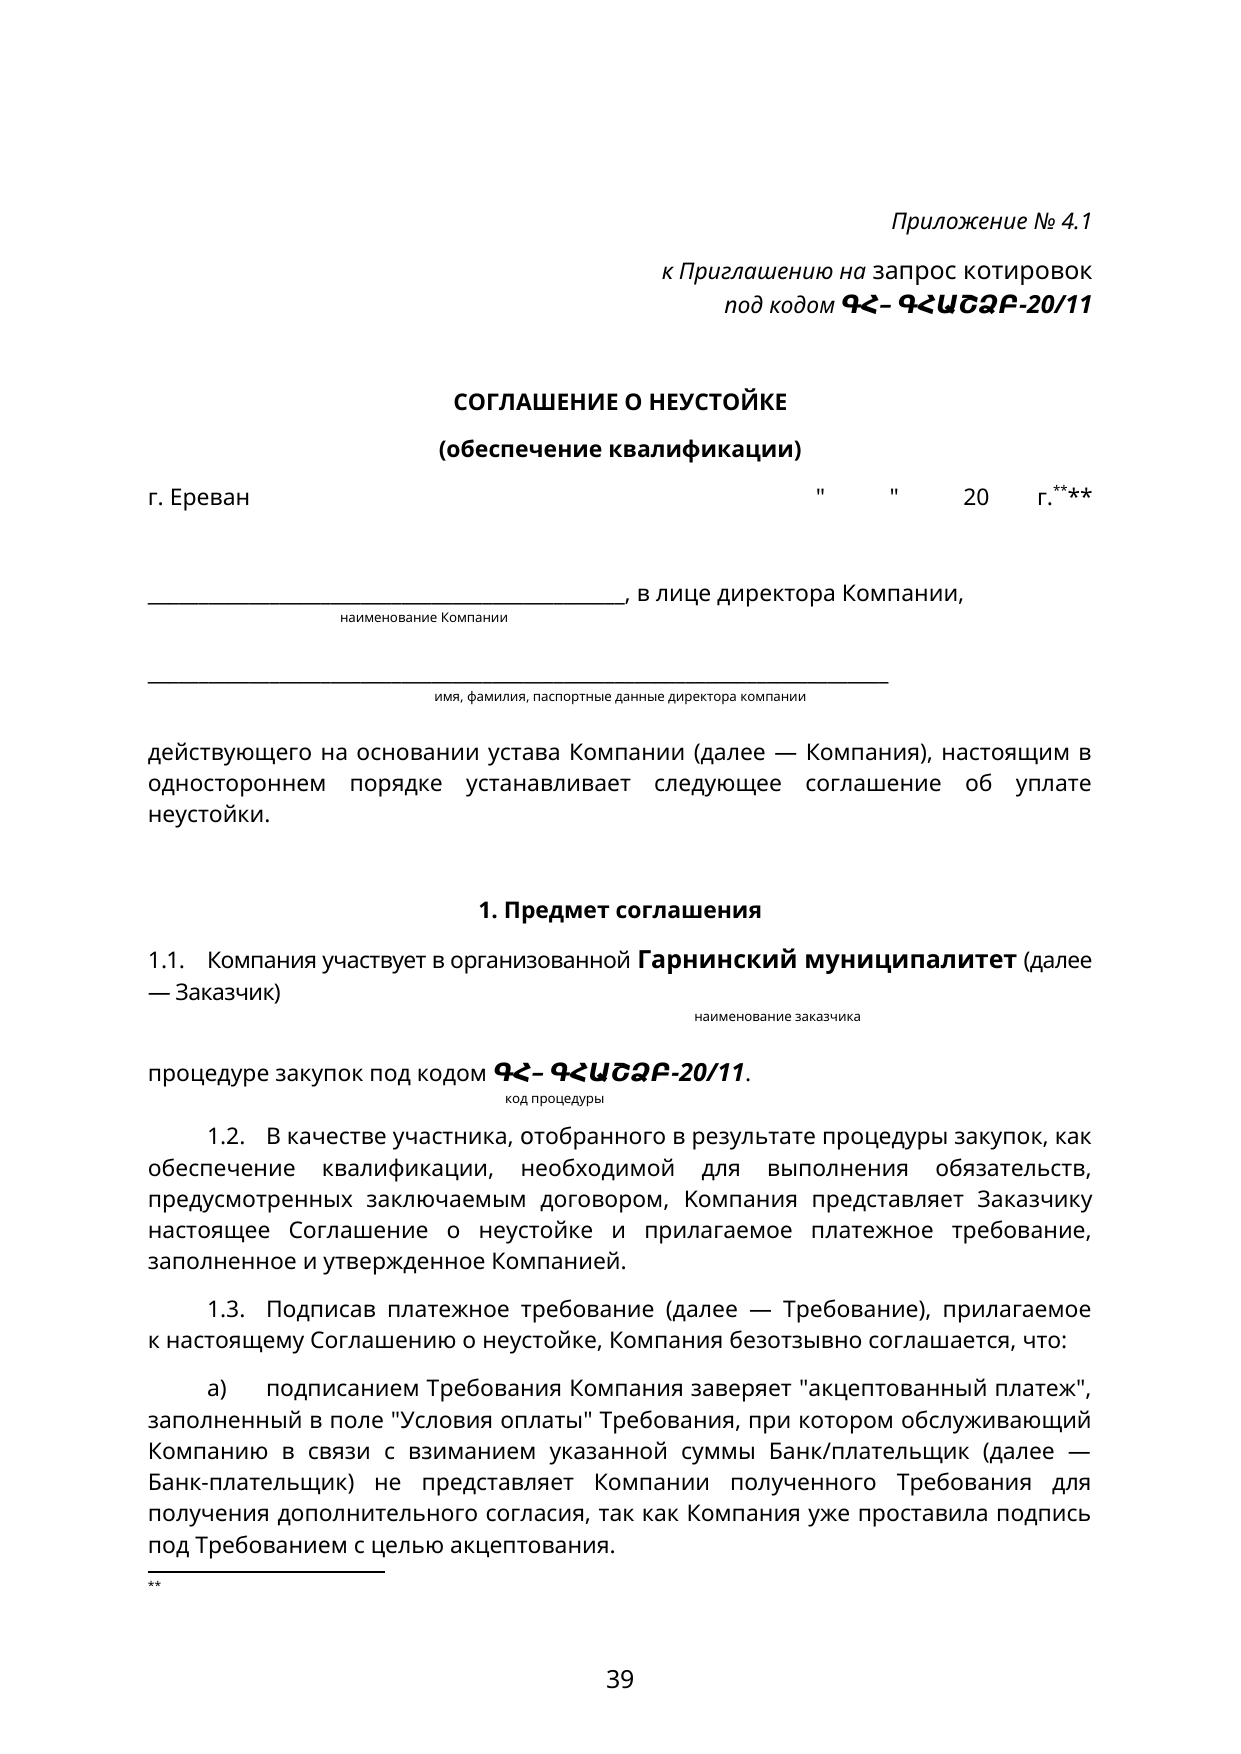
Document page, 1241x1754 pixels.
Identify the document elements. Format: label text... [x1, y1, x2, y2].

text к Приглашению на запрос котировок под кодом ԳՀ– ԳՀԱՇՁԲ-20/11 [148, 253, 1092, 321]
text наименование Компании [340, 608, 1092, 640]
text Приложение № 4.1 [148, 205, 1092, 236]
table_header г. Ереван [136, 481, 635, 529]
text 1.2. В качестве участника, օтобранного в результате процедуры закупок, как обеспечение квалификации, необходимой для выполнения обязательств, предусмотренных заключаемым договором, Kомпания представляет Заказчику настоящее Соглашение о неустойке и прилагаемое платежное требование, заполненное и утвержденное Компанией. [148, 1120, 1092, 1277]
text 1.3. Подписав платежное требование (далее — Требование), прилагаемое к настоящему Соглашению о неустойке, Компания безотзывно соглашается, что: [148, 1293, 1092, 1356]
text _______________________________________________, в лице директора Компании, [148, 577, 1092, 608]
text (обеспечение квалификации) [148, 433, 1092, 465]
text СОГЛАШЕНИЕ О НЕУСТОЙКЕ [148, 386, 1092, 417]
text имя, фамилия, паспортные данные директора компании [148, 688, 1092, 719]
text наименование заказчика [694, 1007, 1092, 1038]
text 1. Предмет соглашения [148, 894, 1092, 925]
text код процедуры [148, 1089, 1092, 1120]
text а) подписанием Требования Компания заверяет "акцептованный платеж", заполненный в поле "Условия оплаты" Требования, при котором обслуживающий Компанию в связи с взиманием указанной суммы Банк/плательщик (далее — Банк-плательщик) не представляет Компании полученного Требования для получения дополнительного согласия, так как Компания уже проставила подпись под Требованием с целью акцептования. [148, 1372, 1092, 1560]
table_header " " 20 г.** [635, 481, 1104, 529]
text процедуре закупок под кодом ԳՀ– ԳՀԱՇՁԲ-20/11. [148, 1055, 1092, 1089]
text действующего на основании устава Компании (далее — Компания), настоящим в одностороннем порядке устанавливает следующее соглашение об уплате неустойки. [148, 736, 1092, 829]
text 1.1. Компания участвует в организованной Гарнинский муниципалитет (далее — Заказчик) [148, 942, 1092, 1007]
text _________________________________________________________________________ [148, 656, 1092, 688]
